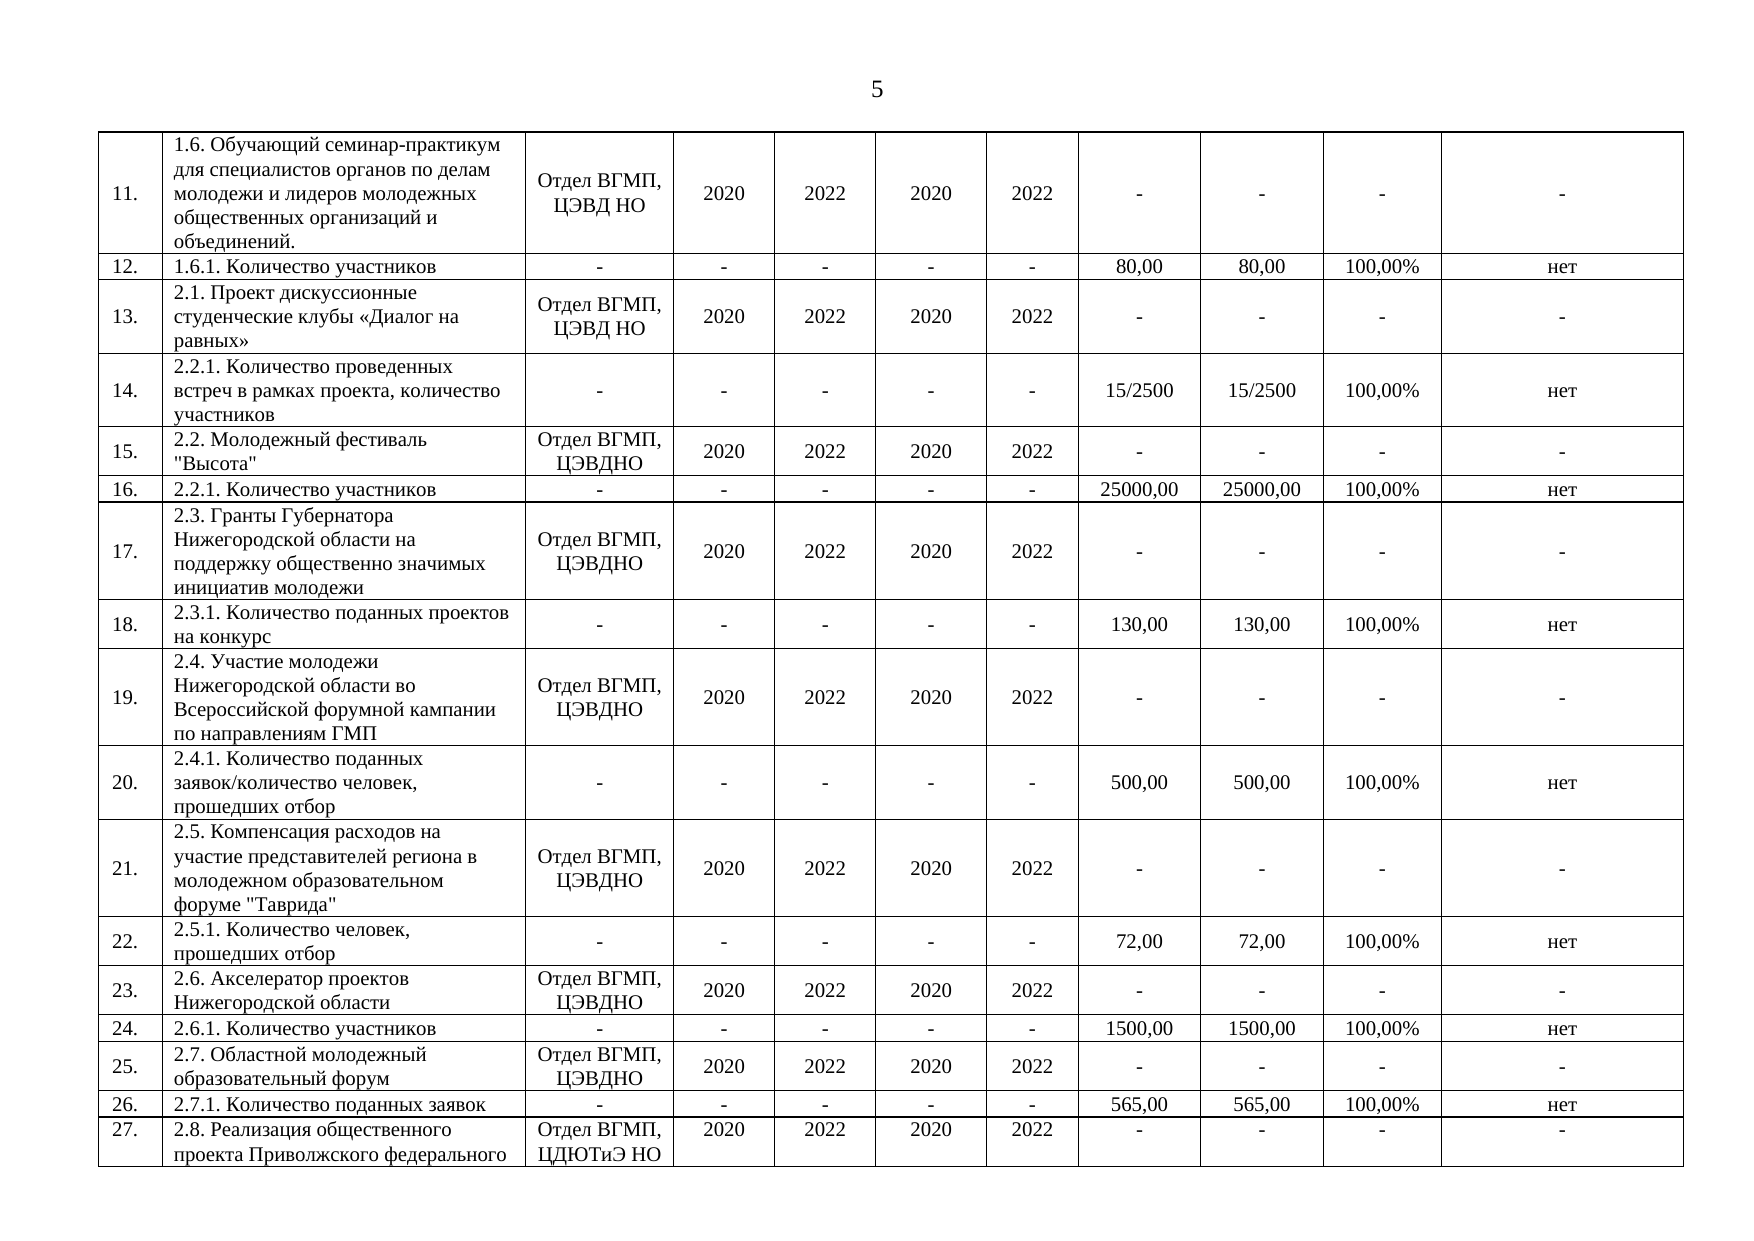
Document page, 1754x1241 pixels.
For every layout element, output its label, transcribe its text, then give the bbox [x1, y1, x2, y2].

table_cell - [987, 354, 1078, 426]
table_cell 2020 [674, 649, 774, 745]
table_cell - [1079, 503, 1200, 599]
table_cell [99, 1042, 162, 1090]
table_cell - [1201, 820, 1323, 916]
table_cell - [1079, 966, 1200, 1014]
table_cell 2.5. Компенсация расходов на участие представителей региона в молодежном образовательном форуме "Таврида" [163, 820, 525, 916]
table_cell - [876, 600, 986, 648]
table_cell 100,00% [1324, 746, 1441, 818]
table_cell - [1442, 820, 1683, 916]
table_cell Отдел ВГМП, ЦЭВД НО [526, 280, 673, 352]
table_cell - [1324, 503, 1441, 599]
table_cell нет [1442, 476, 1683, 501]
table_cell 15/2500 [1079, 354, 1200, 426]
table_cell - [674, 354, 774, 426]
table_cell - [1442, 1042, 1683, 1090]
table_cell 100,00% [1324, 354, 1441, 426]
table_cell 2.3. Гранты Губернатора Нижегородской области на поддержку общественно значимых инициатив молодежи [163, 503, 525, 599]
table_cell 2020 [876, 1118, 986, 1166]
table_cell 565,00 [1079, 1091, 1200, 1116]
table_cell - [1442, 966, 1683, 1014]
table_cell 1.6.1. Количество участников [163, 254, 525, 279]
table_cell - [1442, 649, 1683, 745]
table_cell - [876, 917, 986, 965]
table_cell - [876, 476, 986, 501]
table_cell - [1442, 427, 1683, 475]
table_cell 2020 [674, 1042, 774, 1090]
table_cell Отдел ВГМП, ЦЭВДНО [526, 1042, 673, 1090]
table_cell - [526, 746, 673, 818]
table_cell - [526, 254, 673, 279]
table_cell Отдел ВГМП, ЦЭВД НО [526, 133, 673, 253]
table_cell 1500,00 [1079, 1015, 1200, 1041]
table_cell - [876, 1091, 986, 1116]
table_cell - [1201, 1042, 1323, 1090]
table_cell - [876, 354, 986, 426]
table_cell 2022 [987, 649, 1078, 745]
table_cell 2022 [987, 503, 1078, 599]
table_cell 25000,00 [1079, 476, 1200, 501]
table_cell - [526, 476, 673, 501]
table_cell 500,00 [1201, 746, 1323, 818]
table_cell - [1079, 427, 1200, 475]
table_cell - [1201, 133, 1323, 253]
table_cell - [987, 600, 1078, 648]
table_cell - [775, 600, 875, 648]
table_cell [99, 427, 162, 475]
table_cell - [987, 1091, 1078, 1116]
table_cell - [775, 254, 875, 279]
table_cell 2020 [674, 133, 774, 253]
table_cell 2020 [674, 966, 774, 1014]
table_cell 2.2.1. Количество участников [163, 476, 525, 501]
table_cell - [1079, 1118, 1200, 1166]
table_cell - [775, 917, 875, 965]
table_cell - [674, 1091, 774, 1116]
table_cell - [1201, 503, 1323, 599]
table_cell нет [1442, 600, 1683, 648]
table_cell [99, 820, 162, 916]
table_cell 2022 [775, 280, 875, 352]
table_cell - [1324, 966, 1441, 1014]
table_cell 2022 [987, 966, 1078, 1014]
table_cell 2.3.1. Количество поданных проектов на конкурс [163, 600, 525, 648]
table_cell 1500,00 [1201, 1015, 1323, 1041]
table_cell [99, 966, 162, 1014]
table_cell [99, 1015, 162, 1041]
table_cell [99, 133, 162, 253]
table_cell - [526, 1091, 673, 1116]
table_cell [99, 917, 162, 965]
table_cell - [1079, 649, 1200, 745]
table_cell - [1324, 427, 1441, 475]
table_cell Отдел ВГМП, ЦЭВДНО [526, 503, 673, 599]
table_cell - [674, 746, 774, 818]
table_cell - [1442, 280, 1683, 352]
table_cell - [775, 1015, 875, 1041]
table_cell - [526, 600, 673, 648]
table_cell - [987, 254, 1078, 279]
table_cell 2.5.1. Количество человек, прошедших отбор [163, 917, 525, 965]
table_cell [99, 280, 162, 352]
table_cell - [775, 476, 875, 501]
table_cell 2020 [674, 280, 774, 352]
table_cell 25000,00 [1201, 476, 1323, 501]
table_cell Отдел ВГМП, ЦЭВДНО [526, 820, 673, 916]
table_cell - [1079, 1042, 1200, 1090]
table_cell - [1324, 133, 1441, 253]
table_cell - [1442, 1118, 1683, 1166]
table_cell 130,00 [1079, 600, 1200, 648]
table_cell 2022 [775, 966, 875, 1014]
table_cell 100,00% [1324, 476, 1441, 501]
table_cell - [876, 254, 986, 279]
table_cell - [1079, 280, 1200, 352]
table_cell нет [1442, 917, 1683, 965]
table_cell - [674, 600, 774, 648]
table_cell - [1201, 427, 1323, 475]
table_cell - [526, 354, 673, 426]
table_cell 80,00 [1079, 254, 1200, 279]
table_cell нет [1442, 746, 1683, 818]
table_cell 2022 [775, 427, 875, 475]
table_cell 2.2.1. Количество проведенных встреч в рамках проекта, количество участников [163, 354, 525, 426]
table_cell 2.4. Участие молодежи Нижегородской области во Всероссийской форумной кампании по направлениям ГМП [163, 649, 525, 745]
table_cell 2022 [987, 133, 1078, 253]
table_cell - [1201, 966, 1323, 1014]
table_cell 2.2. Молодежный фестиваль "Высота" [163, 427, 525, 475]
table_cell Отдел ВГМП, ЦЭВДНО [526, 649, 673, 745]
table_cell 100,00% [1324, 600, 1441, 648]
table_cell - [1324, 820, 1441, 916]
table_cell - [876, 1015, 986, 1041]
table_cell 2020 [876, 503, 986, 599]
table_cell - [1442, 133, 1683, 253]
table_cell [99, 503, 162, 599]
table_cell - [987, 917, 1078, 965]
table_cell - [1201, 649, 1323, 745]
table_cell 2.6.1. Количество участников [163, 1015, 525, 1041]
table_cell - [1201, 1118, 1323, 1166]
table_cell 2020 [674, 820, 774, 916]
table_cell - [1324, 280, 1441, 352]
table_cell 2020 [876, 1042, 986, 1090]
table_cell 2022 [987, 820, 1078, 916]
table_cell нет [1442, 254, 1683, 279]
table_cell - [526, 917, 673, 965]
table_cell 2020 [674, 503, 774, 599]
table_cell - [775, 746, 875, 818]
table_cell 100,00% [1324, 1091, 1441, 1116]
table_cell 100,00% [1324, 1015, 1441, 1041]
table_cell [99, 649, 162, 745]
table_cell - [876, 746, 986, 818]
table_cell 72,00 [1079, 917, 1200, 965]
table_cell 2020 [876, 820, 986, 916]
table_cell - [674, 917, 774, 965]
table_cell 2022 [775, 1118, 875, 1166]
table_cell 15/2500 [1201, 354, 1323, 426]
table_cell [99, 1091, 162, 1116]
table_cell - [526, 1015, 673, 1041]
table_cell 2.7.1. Количество поданных заявок [163, 1091, 525, 1116]
table_cell 2020 [876, 649, 986, 745]
table_cell 80,00 [1201, 254, 1323, 279]
table_cell нет [1442, 354, 1683, 426]
table_cell 2022 [987, 427, 1078, 475]
table_cell - [1324, 1118, 1441, 1166]
table_cell [99, 1118, 162, 1166]
table_cell - [1324, 649, 1441, 745]
table_cell 2.1. Проект дискуссионные студенческие клубы «Диалог на равных» [163, 280, 525, 352]
table_cell - [1442, 503, 1683, 599]
table_cell - [674, 476, 774, 501]
table_cell 2020 [674, 427, 774, 475]
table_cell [163, 1118, 525, 1166]
table_cell - [1079, 820, 1200, 916]
table_cell 2022 [775, 133, 875, 253]
table_cell 72,00 [1201, 917, 1323, 965]
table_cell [526, 1118, 673, 1166]
table_cell [99, 354, 162, 426]
table_cell 2020 [876, 133, 986, 253]
table_cell нет [1442, 1091, 1683, 1116]
table_cell 2020 [876, 966, 986, 1014]
table_cell 2.7. Областной молодежный образовательный форум [163, 1042, 525, 1090]
table_cell [99, 476, 162, 501]
table_cell - [1201, 280, 1323, 352]
table_cell Отдел ВГМП, ЦЭВДНО [526, 966, 673, 1014]
table_cell [99, 254, 162, 279]
table_cell нет [1442, 1015, 1683, 1041]
table_cell 2022 [775, 1042, 875, 1090]
table_cell - [775, 354, 875, 426]
table_cell - [775, 1091, 875, 1116]
table_cell Отдел ВГМП, ЦЭВДНО [526, 427, 673, 475]
table_cell [99, 746, 162, 818]
table_cell 2022 [775, 820, 875, 916]
table_cell 2020 [876, 280, 986, 352]
table_cell 130,00 [1201, 600, 1323, 648]
table_cell 565,00 [1201, 1091, 1323, 1116]
table_cell - [674, 1015, 774, 1041]
table_cell 1.6. Обучающий семинар-практикум для специалистов органов по делам молодежи и лидеров молодежных общественных организаций и объединений. [163, 133, 525, 253]
table_cell 100,00% [1324, 254, 1441, 279]
table_cell - [987, 476, 1078, 501]
table_cell 2022 [987, 280, 1078, 352]
table_cell 2022 [775, 649, 875, 745]
table_cell [99, 600, 162, 648]
table_cell - [674, 254, 774, 279]
table_cell 2020 [674, 1118, 774, 1166]
table_cell 100,00% [1324, 917, 1441, 965]
table_cell 2.6. Акселератор проектов Нижегородской области [163, 966, 525, 1014]
table_cell 2022 [987, 1118, 1078, 1166]
table_cell - [1324, 1042, 1441, 1090]
table_cell 2.4.1. Количество поданных заявок/количество человек, прошедших отбор [163, 746, 525, 818]
table_cell - [987, 746, 1078, 818]
table_cell 500,00 [1079, 746, 1200, 818]
table_cell - [1079, 133, 1200, 253]
table_cell 2022 [987, 1042, 1078, 1090]
table_cell 2020 [876, 427, 986, 475]
table_cell - [987, 1015, 1078, 1041]
table_cell 2022 [775, 503, 875, 599]
